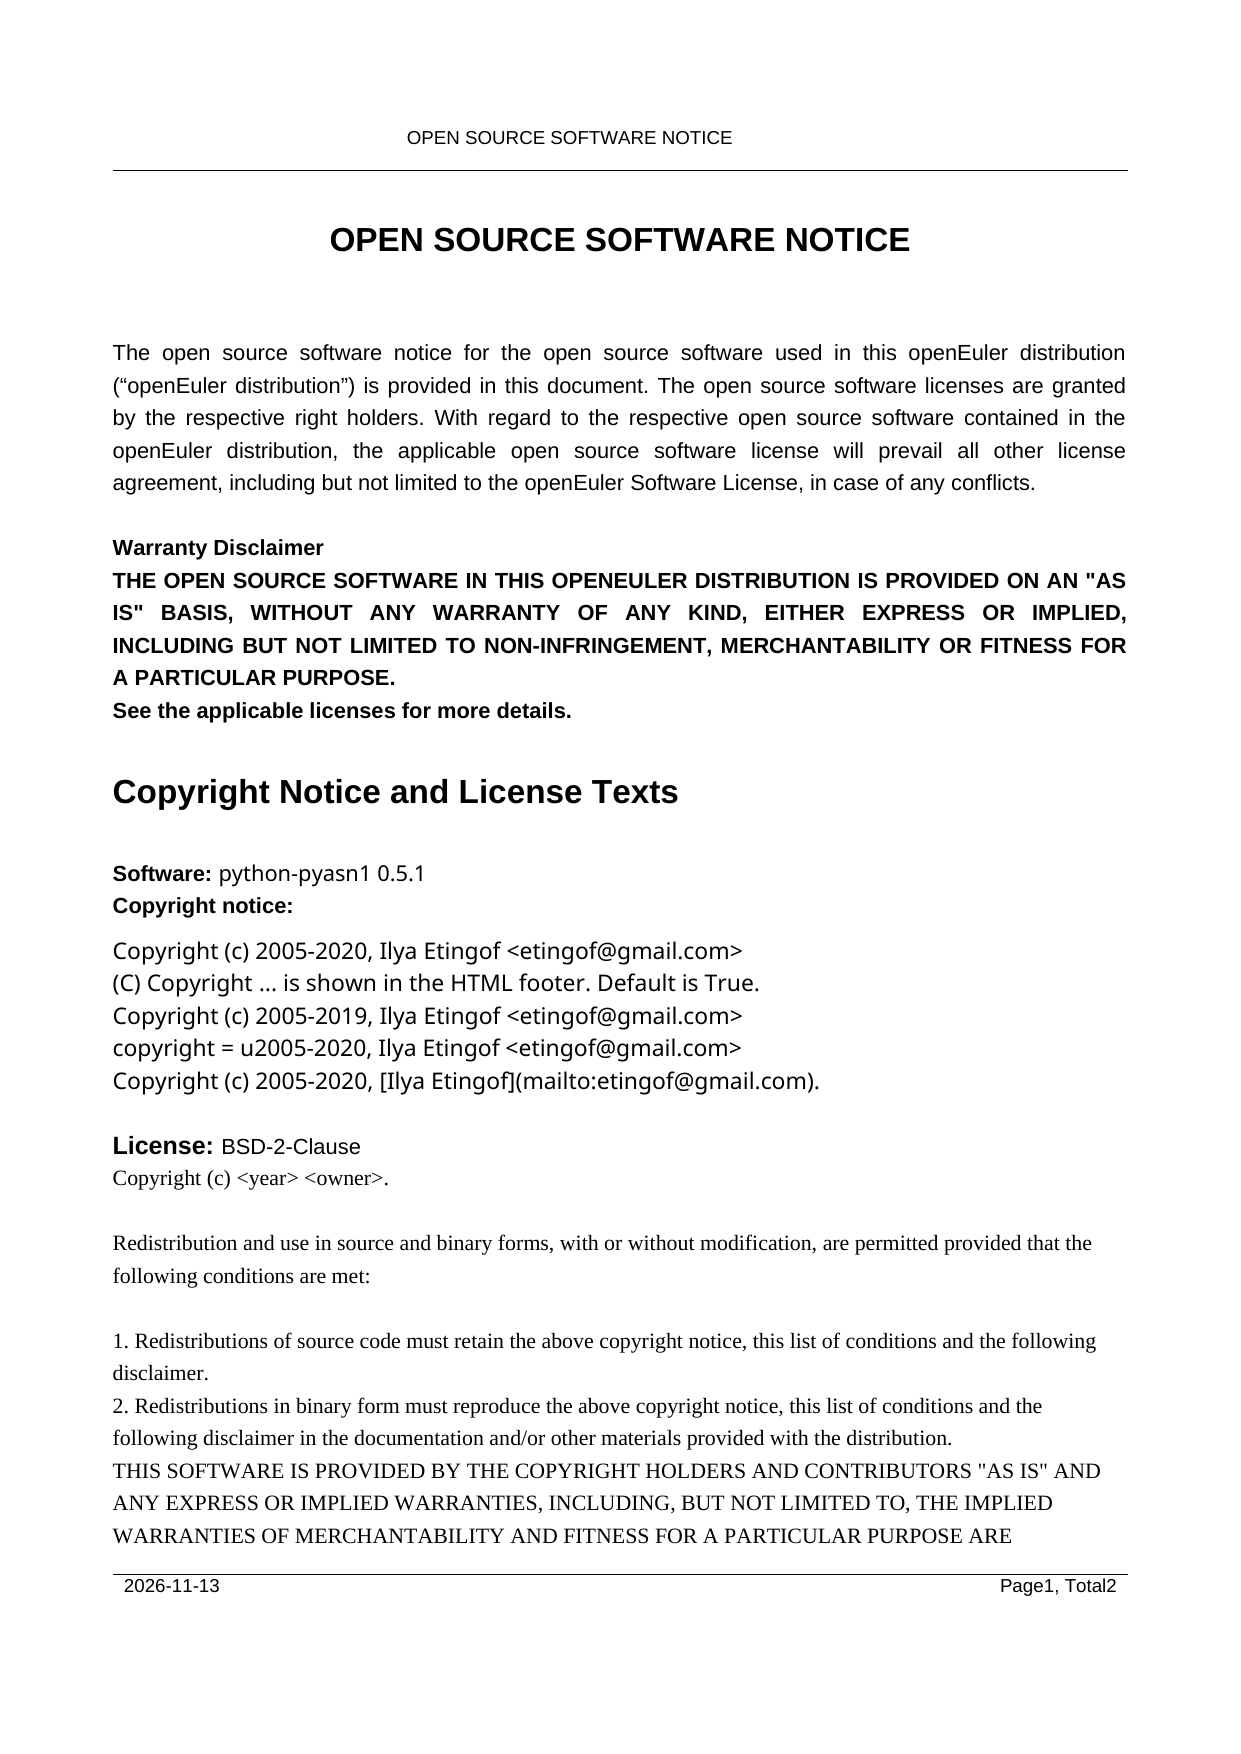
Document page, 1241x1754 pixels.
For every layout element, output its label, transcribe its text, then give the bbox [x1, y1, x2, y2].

text Copyright Notice and License Texts [112, 759, 1128, 824]
text THE OPEN SOURCE SOFTWARE IN THIS OPENEULER DISTRIBUTION IS PROVIDED ON AN "AS IS" BASIS, WITHOUT ANY WARRANTY OF ANY KIND, EITHER EXPRESS OR IMPLIED, INCLUDING BUT NOT LIMITED TO NON-INFRINGEMENT, MERCHANTABILITY OR FITNESS FOR A PARTICULAR PURPOSE. See the applicable licenses for more details. [112, 564, 1128, 726]
text The open source software notice for the open source software used in this openEuler distribution (“openEuler distribution”) is provided in this document. The open source software licenses are granted by the respective right holders. With regard to the respective open source software contained in the openEuler distribution, the applicable open source software license will prevail all other license agreement, including but not limited to the openEuler Software License, in case of any conflicts. [112, 336, 1128, 499]
title Software: python-pyasn1 0.5.1 [112, 856, 1128, 889]
text Copyright (c) 2005-2020, Ilya Etingof <etingof@gmail.com> (C) Copyright ... is shown in the HTML footer. Default is True. Copyright (c) 2005-2019, Ilya Etingof <etingof@gmail.com> copyright = u2005-2020, Ilya Etingof <etingof@gmail.com> Copyright (c) 2005-2020, [Ilya Etingof](mailto:etingof@gmail.com). [112, 934, 1128, 1129]
text Warranty Disclaimer [112, 531, 1128, 564]
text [112, 1161, 1128, 1551]
text Copyright notice: [112, 889, 1128, 921]
text OPEN SOURCE SOFTWARE NOTICE [112, 206, 1128, 271]
text License: BSD-2-Clause [112, 1129, 1128, 1161]
